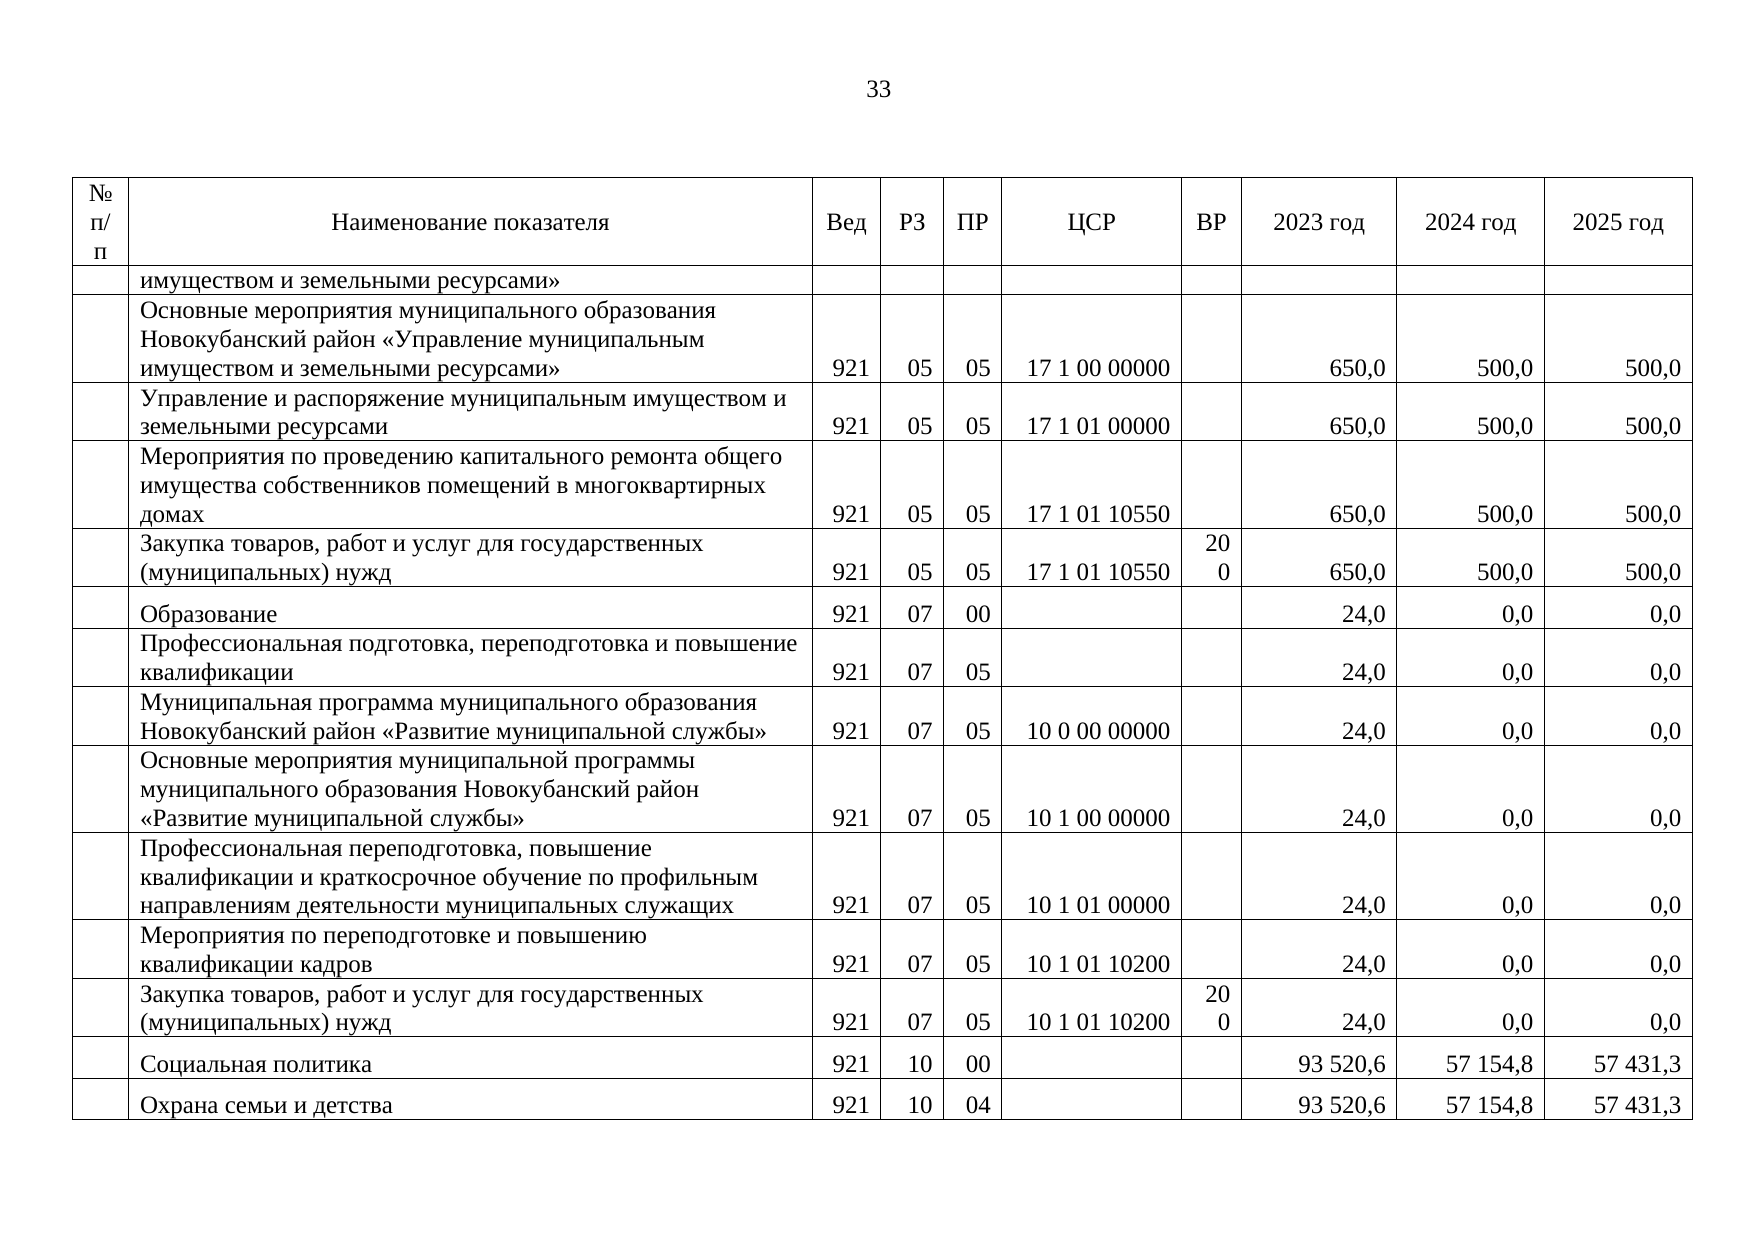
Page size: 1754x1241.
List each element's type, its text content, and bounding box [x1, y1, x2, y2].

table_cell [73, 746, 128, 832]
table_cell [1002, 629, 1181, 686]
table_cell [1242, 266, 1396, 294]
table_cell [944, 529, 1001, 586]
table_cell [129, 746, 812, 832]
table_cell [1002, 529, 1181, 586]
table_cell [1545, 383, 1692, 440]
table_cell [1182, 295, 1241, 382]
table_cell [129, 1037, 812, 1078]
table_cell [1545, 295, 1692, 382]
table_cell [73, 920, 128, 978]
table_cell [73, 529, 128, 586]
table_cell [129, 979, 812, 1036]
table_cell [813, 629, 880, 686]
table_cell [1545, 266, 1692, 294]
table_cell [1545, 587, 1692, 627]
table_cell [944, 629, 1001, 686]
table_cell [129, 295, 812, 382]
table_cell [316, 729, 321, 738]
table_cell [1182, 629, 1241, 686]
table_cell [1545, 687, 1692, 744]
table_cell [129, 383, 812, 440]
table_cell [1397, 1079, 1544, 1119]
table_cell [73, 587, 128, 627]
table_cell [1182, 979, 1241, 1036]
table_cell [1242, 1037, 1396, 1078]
table_header РЗ [881, 178, 943, 264]
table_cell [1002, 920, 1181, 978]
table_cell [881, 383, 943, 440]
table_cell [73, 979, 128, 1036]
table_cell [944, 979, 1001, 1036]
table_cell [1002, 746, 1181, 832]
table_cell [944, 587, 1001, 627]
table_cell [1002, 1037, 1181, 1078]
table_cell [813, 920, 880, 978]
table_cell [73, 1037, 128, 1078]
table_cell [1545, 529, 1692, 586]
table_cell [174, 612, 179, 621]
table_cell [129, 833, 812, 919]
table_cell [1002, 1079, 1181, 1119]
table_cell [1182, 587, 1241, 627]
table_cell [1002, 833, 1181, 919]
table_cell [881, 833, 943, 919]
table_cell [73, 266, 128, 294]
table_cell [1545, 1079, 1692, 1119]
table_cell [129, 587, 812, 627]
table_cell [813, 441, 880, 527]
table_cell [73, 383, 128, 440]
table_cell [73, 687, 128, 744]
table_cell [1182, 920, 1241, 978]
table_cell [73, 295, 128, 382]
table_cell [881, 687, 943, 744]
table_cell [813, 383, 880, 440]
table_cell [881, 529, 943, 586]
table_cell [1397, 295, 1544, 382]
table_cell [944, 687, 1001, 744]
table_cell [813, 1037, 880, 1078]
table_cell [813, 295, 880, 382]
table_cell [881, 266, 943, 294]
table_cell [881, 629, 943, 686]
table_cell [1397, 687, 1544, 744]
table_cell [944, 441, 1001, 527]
table_header 2024 год [1397, 178, 1544, 264]
table_header 2025 год [1545, 178, 1692, 264]
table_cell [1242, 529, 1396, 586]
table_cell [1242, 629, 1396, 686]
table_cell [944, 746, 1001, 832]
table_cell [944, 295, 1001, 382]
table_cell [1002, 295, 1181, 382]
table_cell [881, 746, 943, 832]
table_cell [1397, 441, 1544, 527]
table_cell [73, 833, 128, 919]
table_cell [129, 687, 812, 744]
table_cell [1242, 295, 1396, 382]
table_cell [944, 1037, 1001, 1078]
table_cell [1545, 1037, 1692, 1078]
table_header Наименование показателя [129, 178, 812, 264]
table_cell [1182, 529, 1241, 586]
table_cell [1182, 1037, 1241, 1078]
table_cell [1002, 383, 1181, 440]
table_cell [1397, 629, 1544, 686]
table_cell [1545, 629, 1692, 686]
table_header 2023 год [1242, 178, 1396, 264]
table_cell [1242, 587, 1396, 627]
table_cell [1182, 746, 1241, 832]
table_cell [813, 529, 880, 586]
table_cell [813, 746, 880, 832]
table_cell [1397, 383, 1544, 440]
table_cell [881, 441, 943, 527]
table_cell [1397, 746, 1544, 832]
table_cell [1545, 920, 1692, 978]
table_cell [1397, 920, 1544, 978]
table_header ПР [944, 178, 1001, 264]
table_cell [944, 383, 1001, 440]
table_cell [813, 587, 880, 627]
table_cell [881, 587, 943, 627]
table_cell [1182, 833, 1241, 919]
table_header № п/п [73, 178, 128, 264]
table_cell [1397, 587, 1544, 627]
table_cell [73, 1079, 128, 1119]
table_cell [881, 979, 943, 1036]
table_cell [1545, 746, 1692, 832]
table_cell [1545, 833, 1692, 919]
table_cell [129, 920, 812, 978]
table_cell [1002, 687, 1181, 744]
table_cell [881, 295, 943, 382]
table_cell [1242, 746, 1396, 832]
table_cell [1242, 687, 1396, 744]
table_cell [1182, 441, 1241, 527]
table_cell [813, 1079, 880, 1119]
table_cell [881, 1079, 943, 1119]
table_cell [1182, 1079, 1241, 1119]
table_header ВР [1182, 178, 1241, 264]
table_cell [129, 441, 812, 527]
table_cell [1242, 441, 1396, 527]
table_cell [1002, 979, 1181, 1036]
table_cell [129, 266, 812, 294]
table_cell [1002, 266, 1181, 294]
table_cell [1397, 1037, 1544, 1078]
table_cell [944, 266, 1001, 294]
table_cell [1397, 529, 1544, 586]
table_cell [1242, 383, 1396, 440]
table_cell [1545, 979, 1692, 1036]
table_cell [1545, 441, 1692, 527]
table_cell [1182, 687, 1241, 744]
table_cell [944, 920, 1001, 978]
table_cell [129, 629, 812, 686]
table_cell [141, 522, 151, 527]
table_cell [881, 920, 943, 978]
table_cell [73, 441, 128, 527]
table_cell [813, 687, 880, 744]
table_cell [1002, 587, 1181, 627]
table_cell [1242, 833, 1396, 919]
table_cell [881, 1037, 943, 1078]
table_header ЦСР [1002, 178, 1181, 264]
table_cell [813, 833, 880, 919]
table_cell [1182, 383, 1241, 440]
table_header Вед [813, 178, 880, 264]
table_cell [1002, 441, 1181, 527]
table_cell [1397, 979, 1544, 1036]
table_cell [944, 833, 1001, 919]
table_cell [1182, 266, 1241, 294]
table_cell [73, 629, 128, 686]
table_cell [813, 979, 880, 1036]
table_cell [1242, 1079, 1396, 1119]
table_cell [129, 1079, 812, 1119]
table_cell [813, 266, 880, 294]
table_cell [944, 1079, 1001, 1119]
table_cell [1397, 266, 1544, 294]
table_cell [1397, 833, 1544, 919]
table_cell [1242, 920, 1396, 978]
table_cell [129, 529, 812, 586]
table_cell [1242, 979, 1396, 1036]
